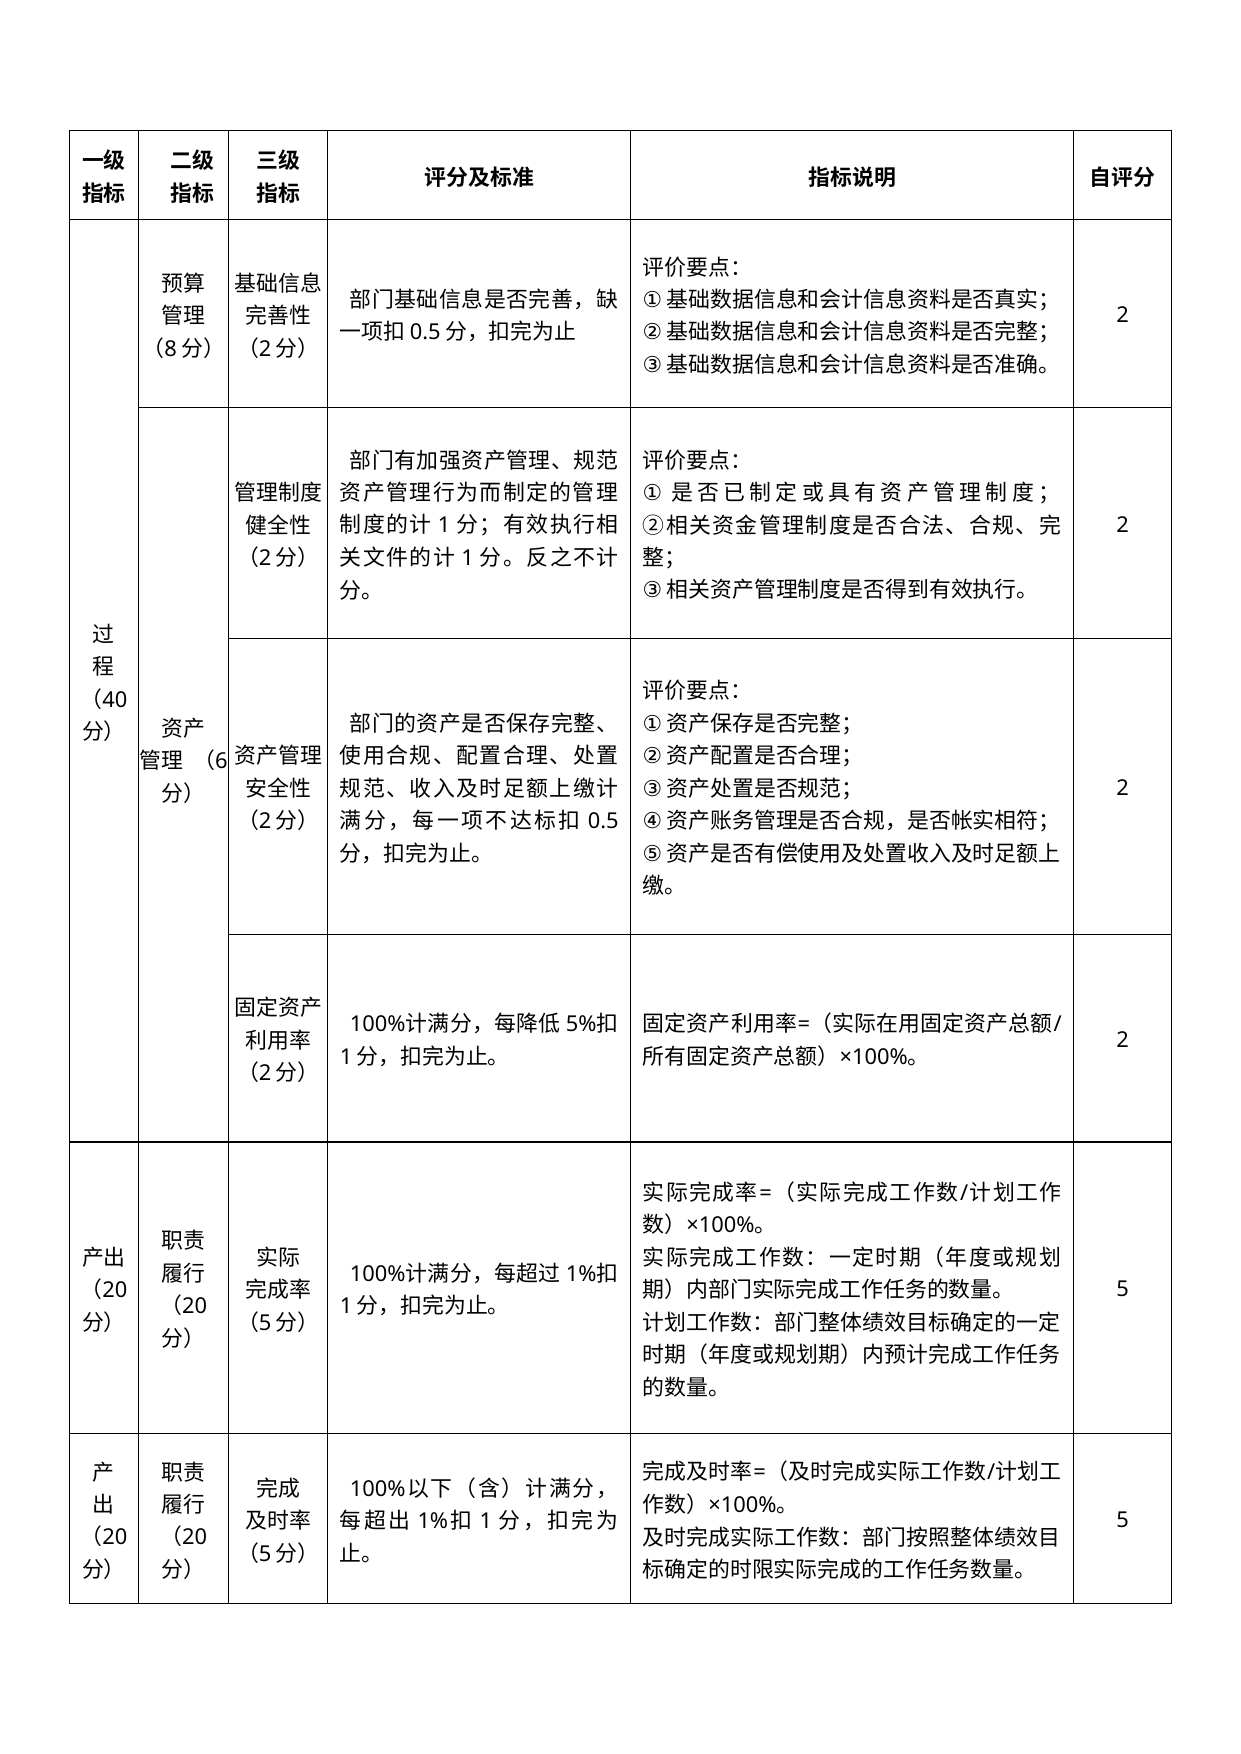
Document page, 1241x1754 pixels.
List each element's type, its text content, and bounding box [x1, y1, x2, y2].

table_cell 资产 管理 （6分） [139, 408, 228, 1141]
table_cell 职责 履行 （20分） [139, 1434, 228, 1603]
table_cell 评价要点： ①是否已制定或具有资产管理制度； ②相关资金管理制度是否合法、合规、完整； ③相关资产管理制度是否得到有效执行。 [631, 408, 1073, 638]
table_header 指标说明 [631, 131, 1073, 219]
table_cell 评价要点： ①基础数据信息和会计信息资料是否真实； ②基础数据信息和会计信息资料是否完整； ③基础数据信息和会计信息资料是否准确。 [631, 220, 1073, 407]
table_cell 2 [1074, 408, 1171, 638]
table_cell 100%以下（含）计满分，每超出1%扣1分，扣完为止。 [328, 1434, 630, 1603]
table_cell 5 [1074, 1143, 1171, 1433]
table_cell 职责 履行 （20分） [139, 1143, 228, 1433]
table_cell 过 程 （40分） [70, 220, 138, 1141]
table_cell 产 出 （20分） [70, 1434, 138, 1603]
table_cell 产出（20分） [70, 1143, 138, 1433]
table_cell 资产管理 安全性 （2分） [229, 639, 327, 933]
table_cell 2 [1074, 639, 1171, 933]
table_cell 100%计满分，每超过1%扣1分，扣完为止。 [328, 1143, 630, 1433]
table_header 一级 指标 [70, 131, 138, 219]
table_cell 部门的资产是否保存完整、使用合规、配置合理、处置规范、收入及时足额上缴计满分，每一项不达标扣0.5分，扣完为止。 [328, 639, 630, 933]
table_cell 部门有加强资产管理、规范资产管理行为而制定的管理制度的计1分；有效执行相关文件的计1分。反之不计分。 [328, 408, 630, 638]
table_cell 实际 完成率 （5分） [229, 1143, 327, 1433]
table_cell 评价要点： ①资产保存是否完整； ②资产配置是否合理； ③资产处置是否规范； ④资产账务管理是否合规，是否帐实相符； ⑤资产是否有偿使用及处置收入及时足额上缴。 [631, 639, 1073, 933]
table_header 评分及标准 [328, 131, 630, 219]
table_cell 5 [1074, 1434, 1171, 1603]
table_header 三级 指标 [229, 131, 327, 219]
table_cell 100%计满分，每降低5%扣1分，扣完为止。 [328, 935, 630, 1141]
table_cell 部门基础信息是否完善，缺一项扣0.5分，扣完为止 [328, 220, 630, 407]
table_cell 完成及时率=（及时完成实际工作数/计划工作数）×100%。 及时完成实际工作数：部门按照整体绩效目标确定的时限实际完成的工作任务数量。 [631, 1434, 1073, 1603]
table_cell 基础信息 完善性 （2分） [229, 220, 327, 407]
table_cell 预算 管理 （8分） [139, 220, 228, 407]
table_header 自评分 [1074, 131, 1171, 219]
table_cell 2 [1074, 220, 1171, 407]
table_cell 固定资产 利用率 （2分） [229, 935, 327, 1141]
table_cell 管理制度 健全性 （2分） [229, 408, 327, 638]
table_cell 固定资产利用率=（实际在用固定资产总额/所有固定资产总额）×100%。 [631, 935, 1073, 1141]
table_cell 实际完成率=（实际完成工作数/计划工作数）×100%。 实际完成工作数：一定时期（年度或规划期）内部门实际完成工作任务的数量。 计划工作数：部门整体绩效目标确定的一定时期（年度或规划期）内预计完成工作任务的数量。 [631, 1143, 1073, 1433]
table_cell 2 [1074, 935, 1171, 1141]
table_header 二级 指标 [139, 131, 228, 219]
table_cell 完成 及时率 （5分） [229, 1434, 327, 1603]
